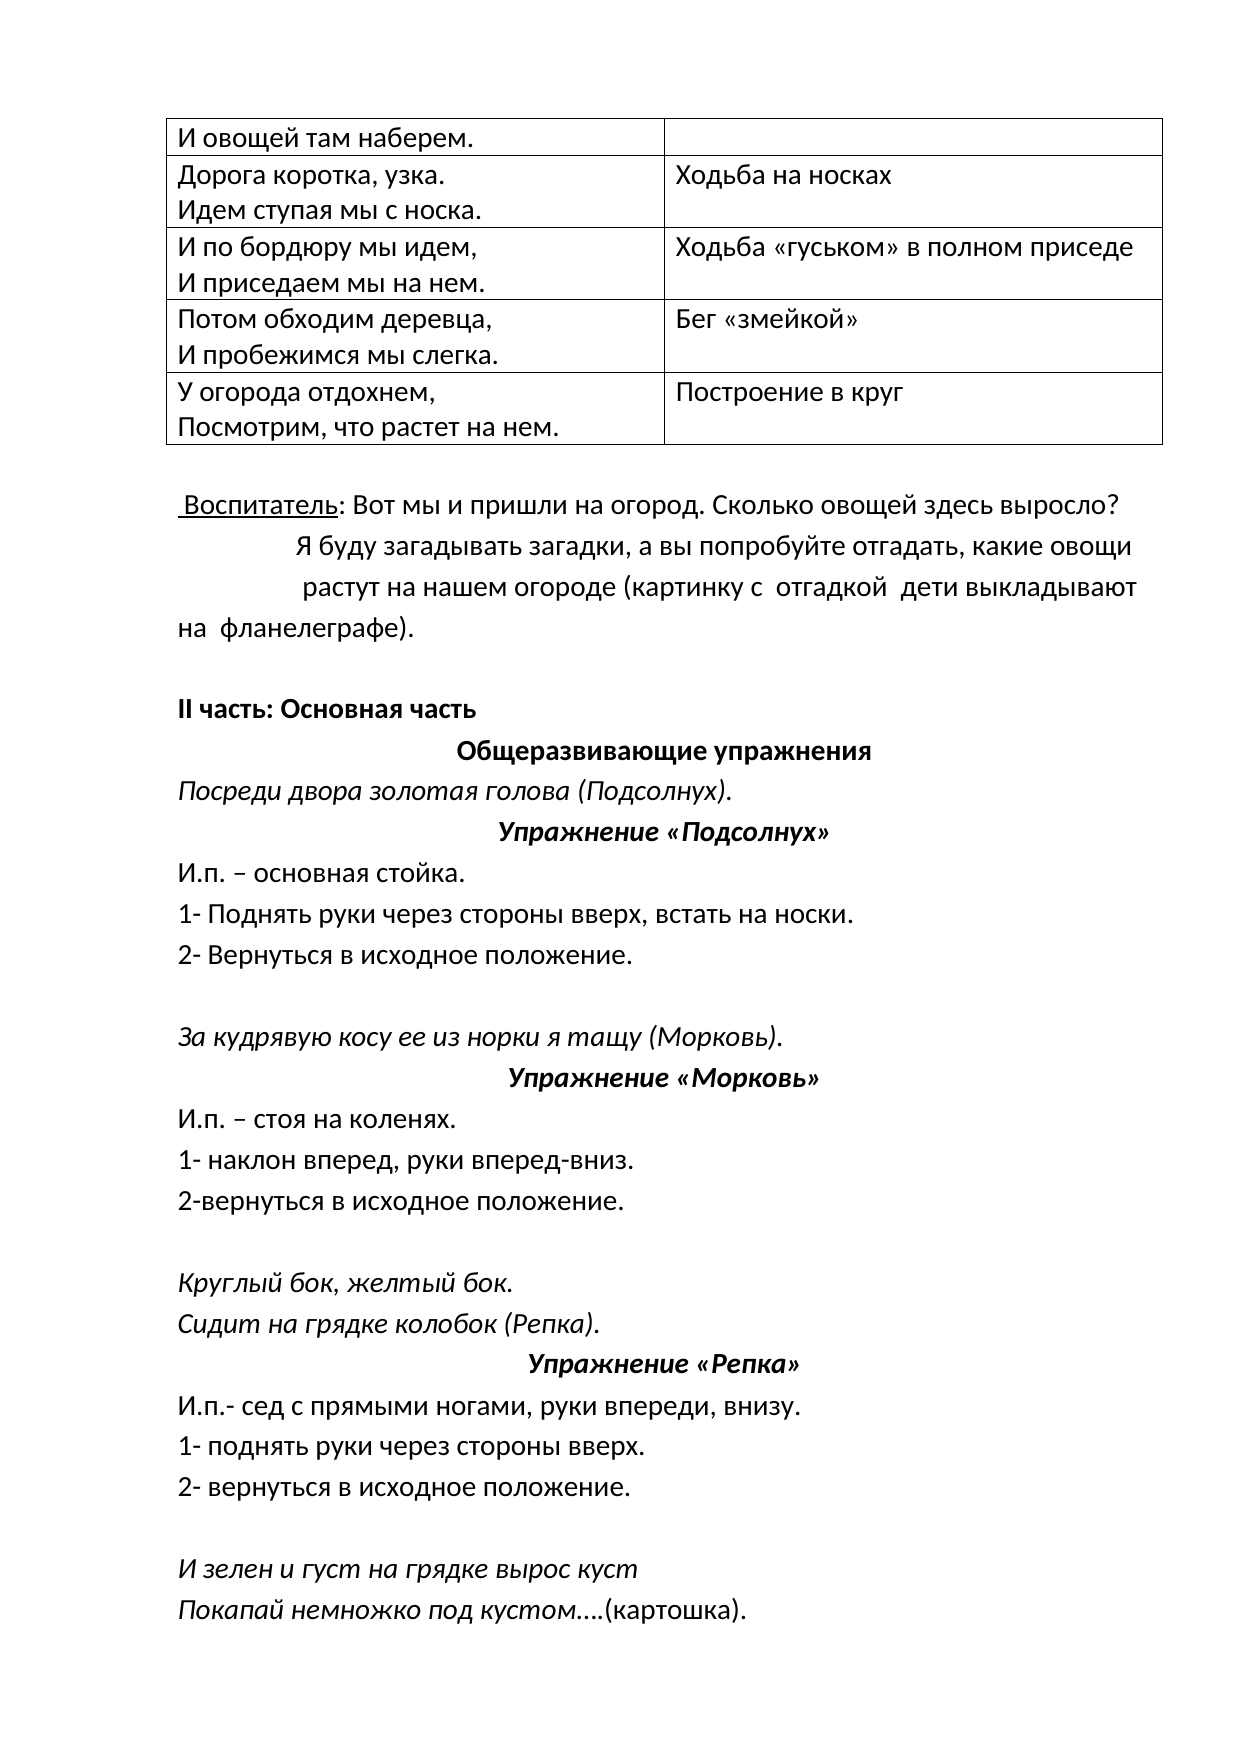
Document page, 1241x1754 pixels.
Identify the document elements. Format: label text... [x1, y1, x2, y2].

text 1- Поднять руки через стороны вверх, встать на носки. [177, 895, 1152, 931]
text Воспитатель: Вот мы и пришли на огород. Сколько овощей здесь выросло? [177, 486, 1152, 522]
table_cell Дорога коротка, узка. Идем ступая мы с носка. [167, 156, 664, 227]
text И.п. – основная стойка. [177, 854, 1152, 890]
text 2-вернуться в исходное положение. [177, 1182, 1152, 1217]
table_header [167, 119, 664, 155]
text Сидит на грядке колобок (Репка). [177, 1305, 1152, 1340]
table_cell Бег «змейкой» [665, 300, 1162, 372]
text 2- Вернуться в исходное положение. [177, 936, 1152, 972]
text 2- вернуться в исходное положение. [177, 1468, 1152, 1504]
text И зелен и густ на грядке вырос куст [177, 1550, 1152, 1586]
text Круглый бок, желтый бок. [177, 1264, 1152, 1299]
table_cell Ходьба «гуськом» в полном приседе [665, 228, 1162, 299]
text Упражнение «Репка» [177, 1346, 1152, 1381]
text И.п.- сед с прямыми ногами, руки впереди, внизу. [177, 1387, 1152, 1422]
text 1- поднять руки через стороны вверх. [177, 1427, 1152, 1463]
text Посреди двора золотая голова (Подсолнух). [177, 772, 1152, 808]
text За кудрявую косу ее из норки я тащу (Морковь). [177, 1018, 1152, 1054]
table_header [665, 119, 1162, 155]
text Упражнение «Морковь» [177, 1059, 1152, 1095]
table_cell Потом обходим деревца, И пробежимся мы слегка. [167, 300, 664, 372]
text растут на нашем огороде (картинку с отгадкой дети выкладывают на фланелеграфе). [177, 568, 1152, 644]
table_cell У огорода отдохнем, Посмотрим, что растет на нем. [167, 373, 664, 444]
text Я буду загадывать загадки, а вы попробуйте отгадать, какие овощи [177, 527, 1152, 562]
text И.п. – стоя на коленях. [177, 1100, 1152, 1136]
text Общеразвивающие упражнения [177, 732, 1152, 767]
table_cell И по бордюру мы идем, И приседаем мы на нем. [167, 228, 664, 299]
text 1- наклон вперед, руки вперед-вниз. [177, 1141, 1152, 1177]
text II часть: Основная часть [177, 691, 1152, 726]
text Упражнение «Подсолнух» [177, 813, 1152, 849]
table_cell Построение в круг [665, 373, 1162, 444]
table_cell Ходьба на носках [665, 156, 1162, 227]
text Покапай немножко под кустом….(картошка). [177, 1591, 1152, 1627]
